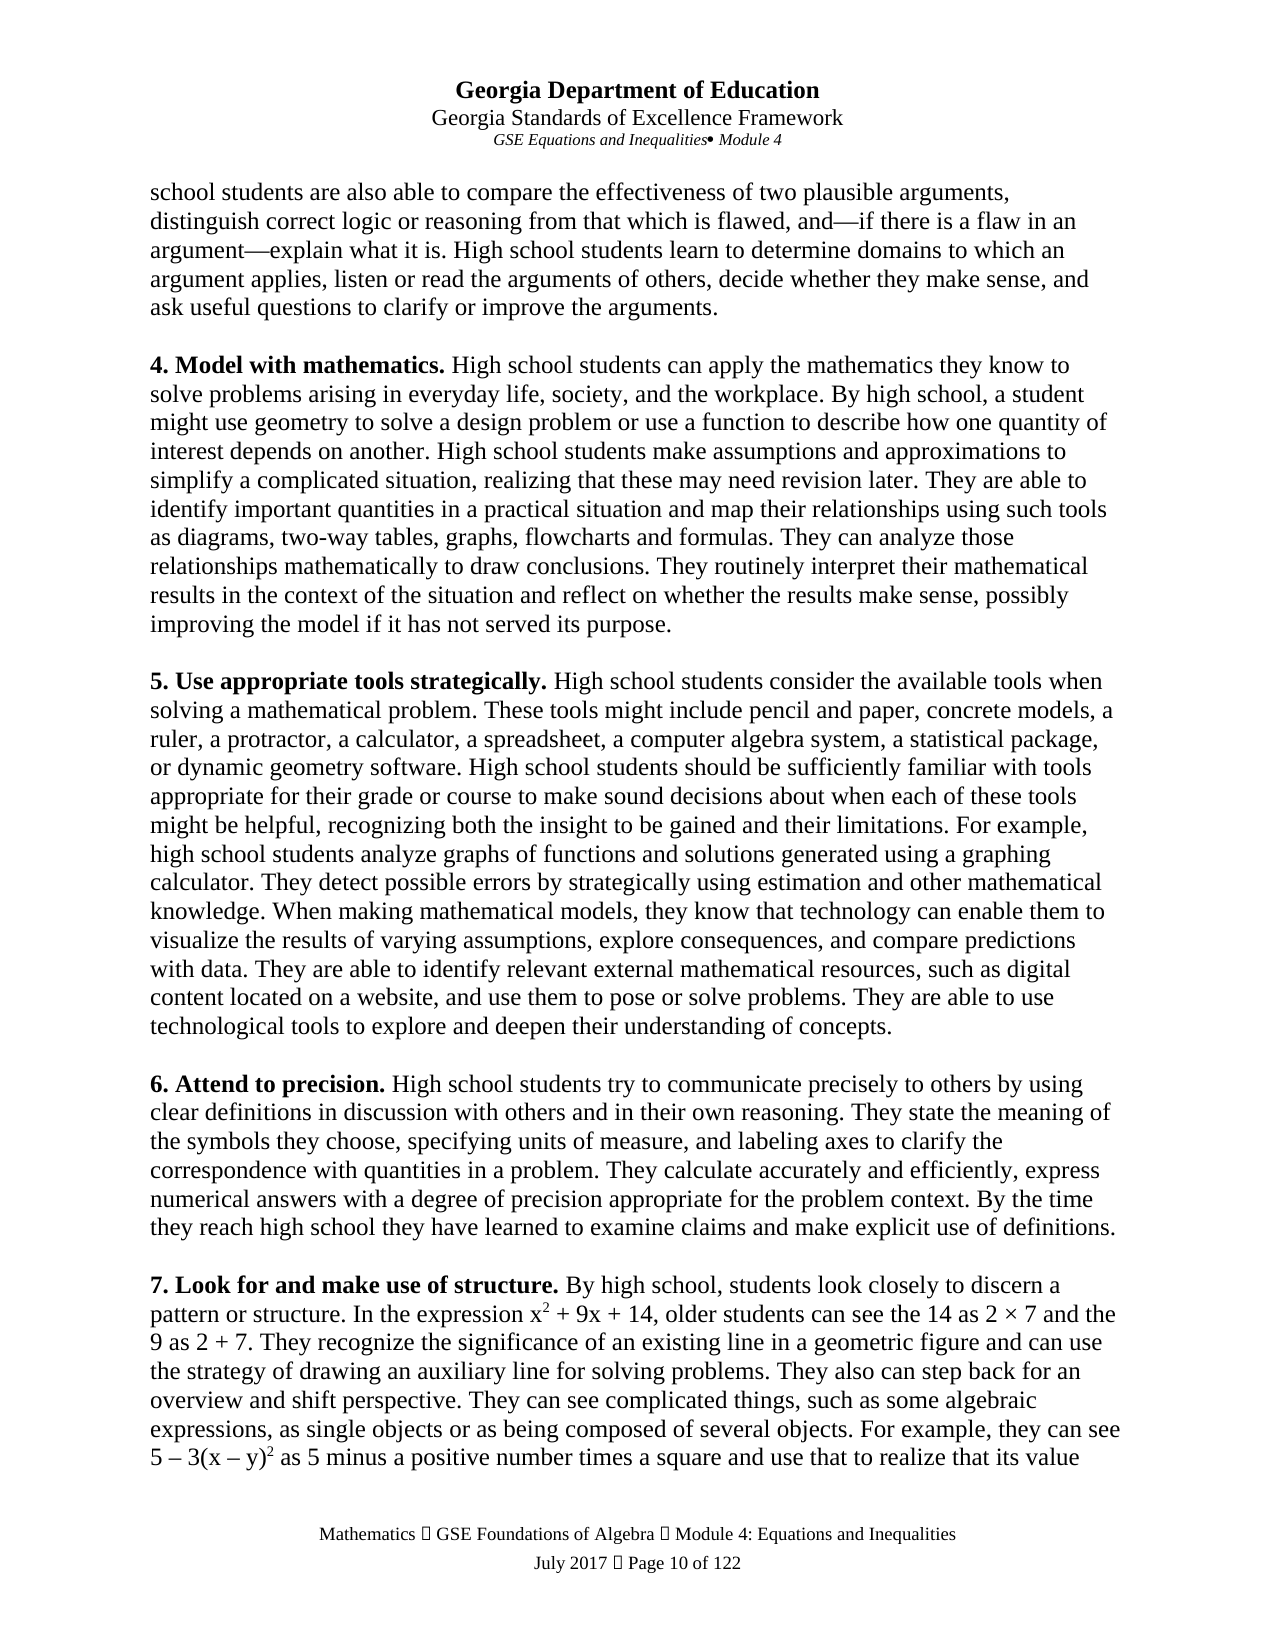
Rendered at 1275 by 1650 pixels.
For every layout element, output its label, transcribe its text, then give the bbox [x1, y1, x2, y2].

text 5. Use appropriate tools strategically. High school students consider the available tools when solving a mathematical problem. These tools might include pencil and paper, concrete models, a ruler, a protractor, a calculator, a spreadsheet, a computer algebra system, a statistical package, or dynamic geometry software. High school students should be sufficiently familiar with tools appropriate for their grade or course to make sound decisions about when each of these tools might be helpful, recognizing both the insight to be gained and their limitations. For example, high school students analyze graphs of functions and solutions generated using a graphing calculator. They detect possible errors by strategically using estimation and other mathematical knowledge. When making mathematical models, they know that technology can enable them to visualize the results of varying assumptions, explore consequences, and compare predictions with data. They are able to identify relevant external mathematical resources, such as digital content located on a website, and use them to pose or solve problems. They are able to use technological tools to explore and deepen their understanding of concepts. [150, 666, 1125, 1040]
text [150, 1270, 1125, 1471]
text 4. Model with mathematics. High school students can apply the mathematics they know to solve problems arising in everyday life, society, and the workplace. By high school, a student might use geometry to solve a design problem or use a function to describe how one quantity of interest depends on another. High school students make assumptions and approximations to simplify a complicated situation, realizing that these may need revision later. They are able to identify important quantities in a practical situation and map their relationships using such tools as diagrams, two-way tables, graphs, flowcharts and formulas. They can analyze those relationships mathematically to draw conclusions. They routinely interpret their mathematical results in the context of the situation and reflect on whether the results make sense, possibly improving the model if it has not served its purpose. [150, 350, 1125, 637]
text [150, 177, 1125, 321]
text 6. Attend to precision. High school students try to communicate precisely to others by using clear definitions in discussion with others and in their own reasoning. They state the meaning of the symbols they choose, specifying units of measure, and labeling axes to clarify the correspondence with quantities in a problem. They calculate accurately and efficiently, express numerical answers with a degree of precision appropriate for the problem context. By the time they reach high school they have learned to examine claims and make explicit use of definitions. [150, 1069, 1125, 1241]
